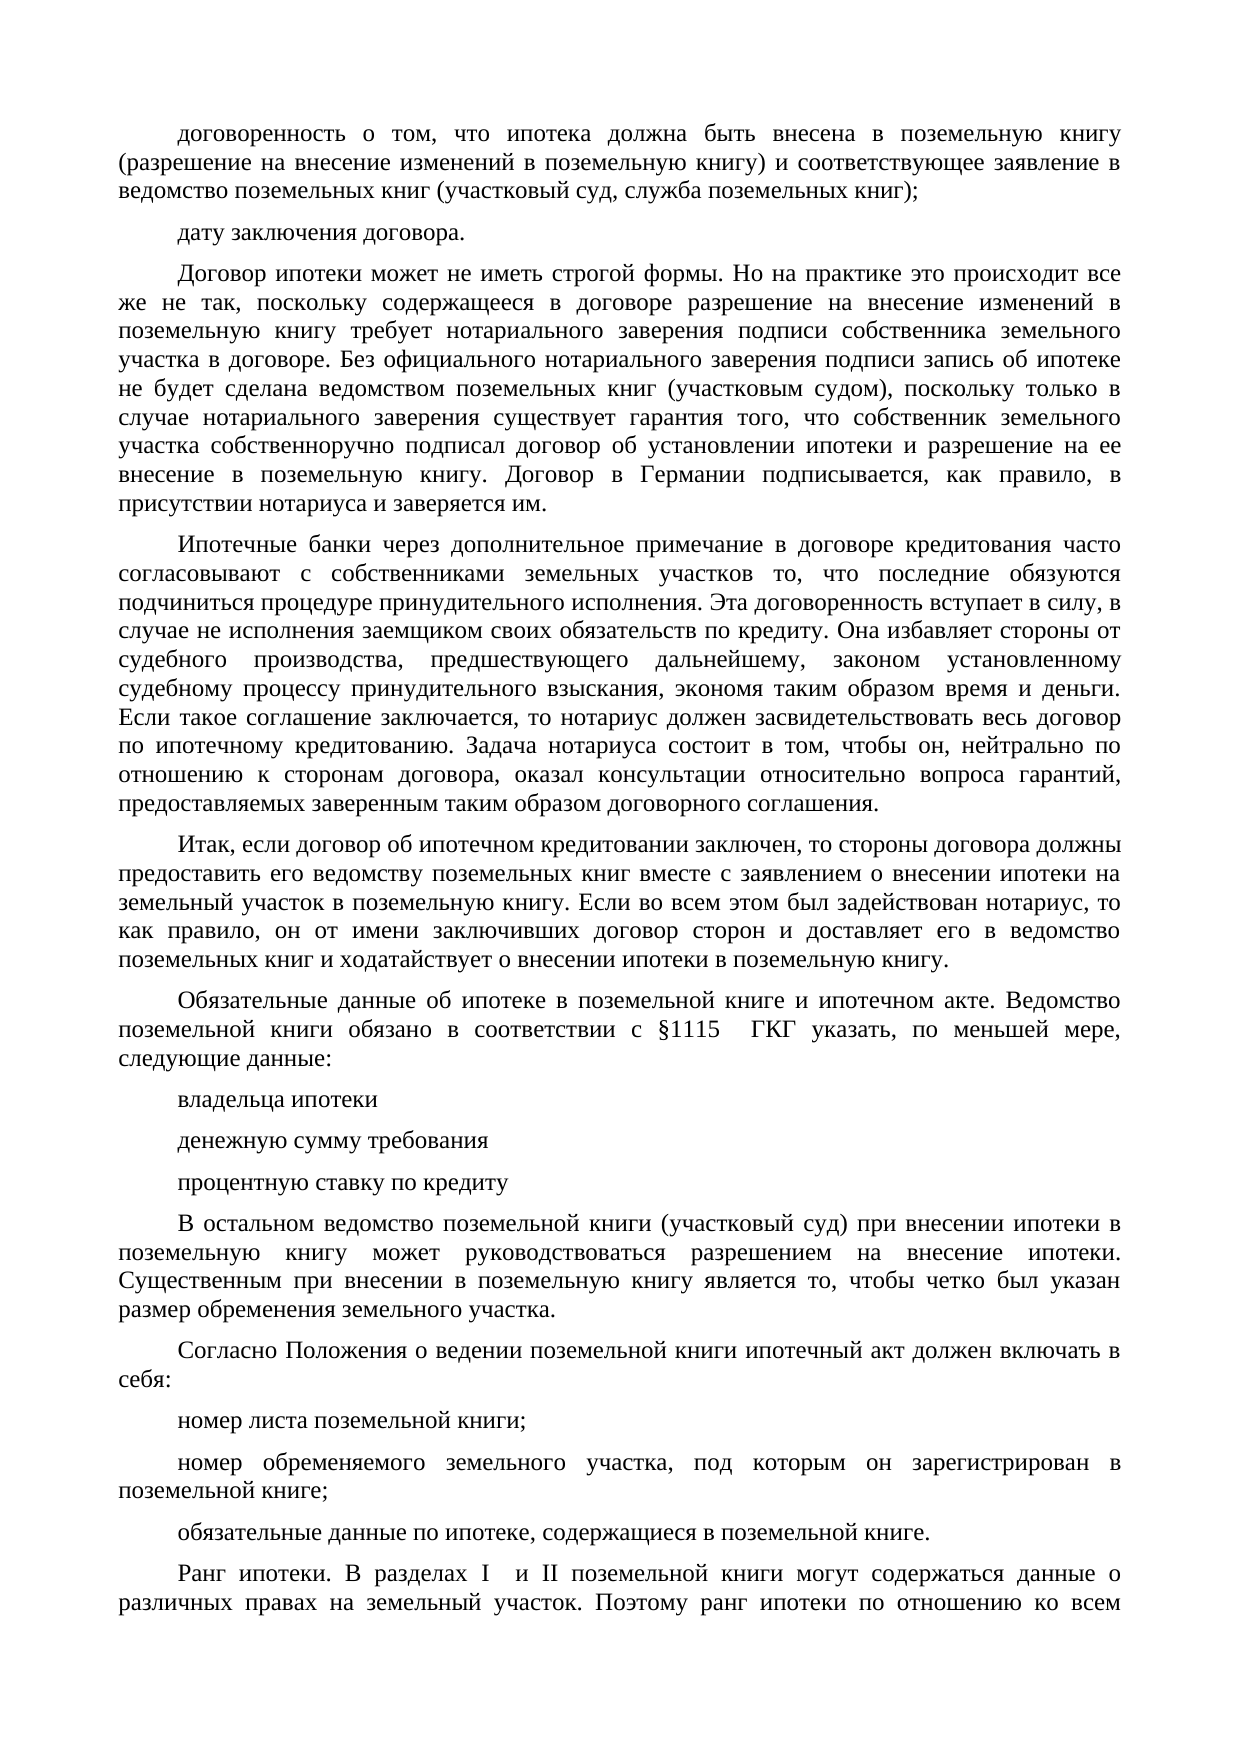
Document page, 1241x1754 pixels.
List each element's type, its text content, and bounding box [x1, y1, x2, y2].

text дату заключения договора. [118, 217, 1122, 246]
text номер листа поземельной книги; [118, 1406, 1122, 1434]
text Ипотечные банки через дополнительное примечание в договоре кредитования часто согласовывают с собственниками земельных участков то, что последние обязуются подчиниться процедуре принудительного исполнения. Эта договоренность вступает в силу, в случае не исполнения заемщиком своих обязательств по кредиту. Она избавляет стороны от судебного производства, предшествующего дальнейшему, законом установленному судебному процессу принудительного взыскания, экономя таким образом время и деньги. Если такое соглашение заключается, то нотариус должен засвидетельствовать весь договор по ипотечному кредитованию. Задача нотариуса состоит в том, чтобы он, нейтрально по отношению к сторонам договора, оказал консультации относительно вопроса гарантий, предоставляемых заверенным таким образом договорного соглашения. [118, 529, 1122, 817]
text договоренность о том, что ипотека должна быть внесена в поземельную книгу (разрешение на внесение изменений в поземельную книгу) и соответствующее заявление в ведомство поземельных книг (участковый суд, служба поземельных книг); [118, 118, 1122, 204]
text В остальном ведомство поземельной книги (участковый суд) при внесении ипотеки в поземельную книгу может руководствоваться разрешением на внесение ипотеки. Существенным при внесении в поземельную книгу является то, чтобы четко был указан размер обременения земельного участка. [118, 1208, 1122, 1323]
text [118, 1558, 1122, 1616]
text денежную сумму требования [118, 1126, 1122, 1154]
text Согласно Положения о ведении поземельной книги ипотечный акт должен включать в себя: [118, 1336, 1122, 1393]
text Итак, если договор об ипотечном кредитовании заключен, то стороны договора должны предоставить его ведомству поземельных книг вместе с заявлением о внесении ипотеки на земельный участок в поземельную книгу. Если во всем этом был задействован нотариус, то как правило, он от имени заключивших договор сторон и доставляет его в ведомство поземельных книг и ходатайствует о внесении ипотеки в поземельную книгу. [118, 829, 1122, 973]
text Обязательные данные об ипотеке в поземельной книге и ипотечном акте. Ведомство поземельной книги обязано в соответствии с §1115 ГКГ указать, по меньшей мере, следующие данные: [118, 986, 1122, 1072]
text номер обременяемого земельного участка, под которым он зарегистрирован в поземельной книге; [118, 1447, 1122, 1504]
text Договор ипотеки может не иметь строгой формы. Но на практике это происходит все же не так, поскольку содержащееся в договоре разрешение на внесение изменений в поземельную книгу требует нотариального заверения подписи собственника земельного участка в договоре. Без официального нотариального заверения подписи запись об ипотеке не будет сделана ведомством поземельных книг (участковым судом), поскольку только в случае нотариального заверения существует гарантия того, что собственник земельного участка собственноручно подписал договор об установлении ипотеки и разрешение на ее внесение в поземельную книгу. Договор в Германии подписывается, как правило, в присутствии нотариуса и заверяется им. [118, 258, 1122, 517]
text обязательные данные по ипотеке, содержащиеся в поземельной книге. [118, 1517, 1122, 1546]
text владельца ипотеки [118, 1084, 1122, 1113]
text процентную ставку по кредиту [118, 1167, 1122, 1196]
